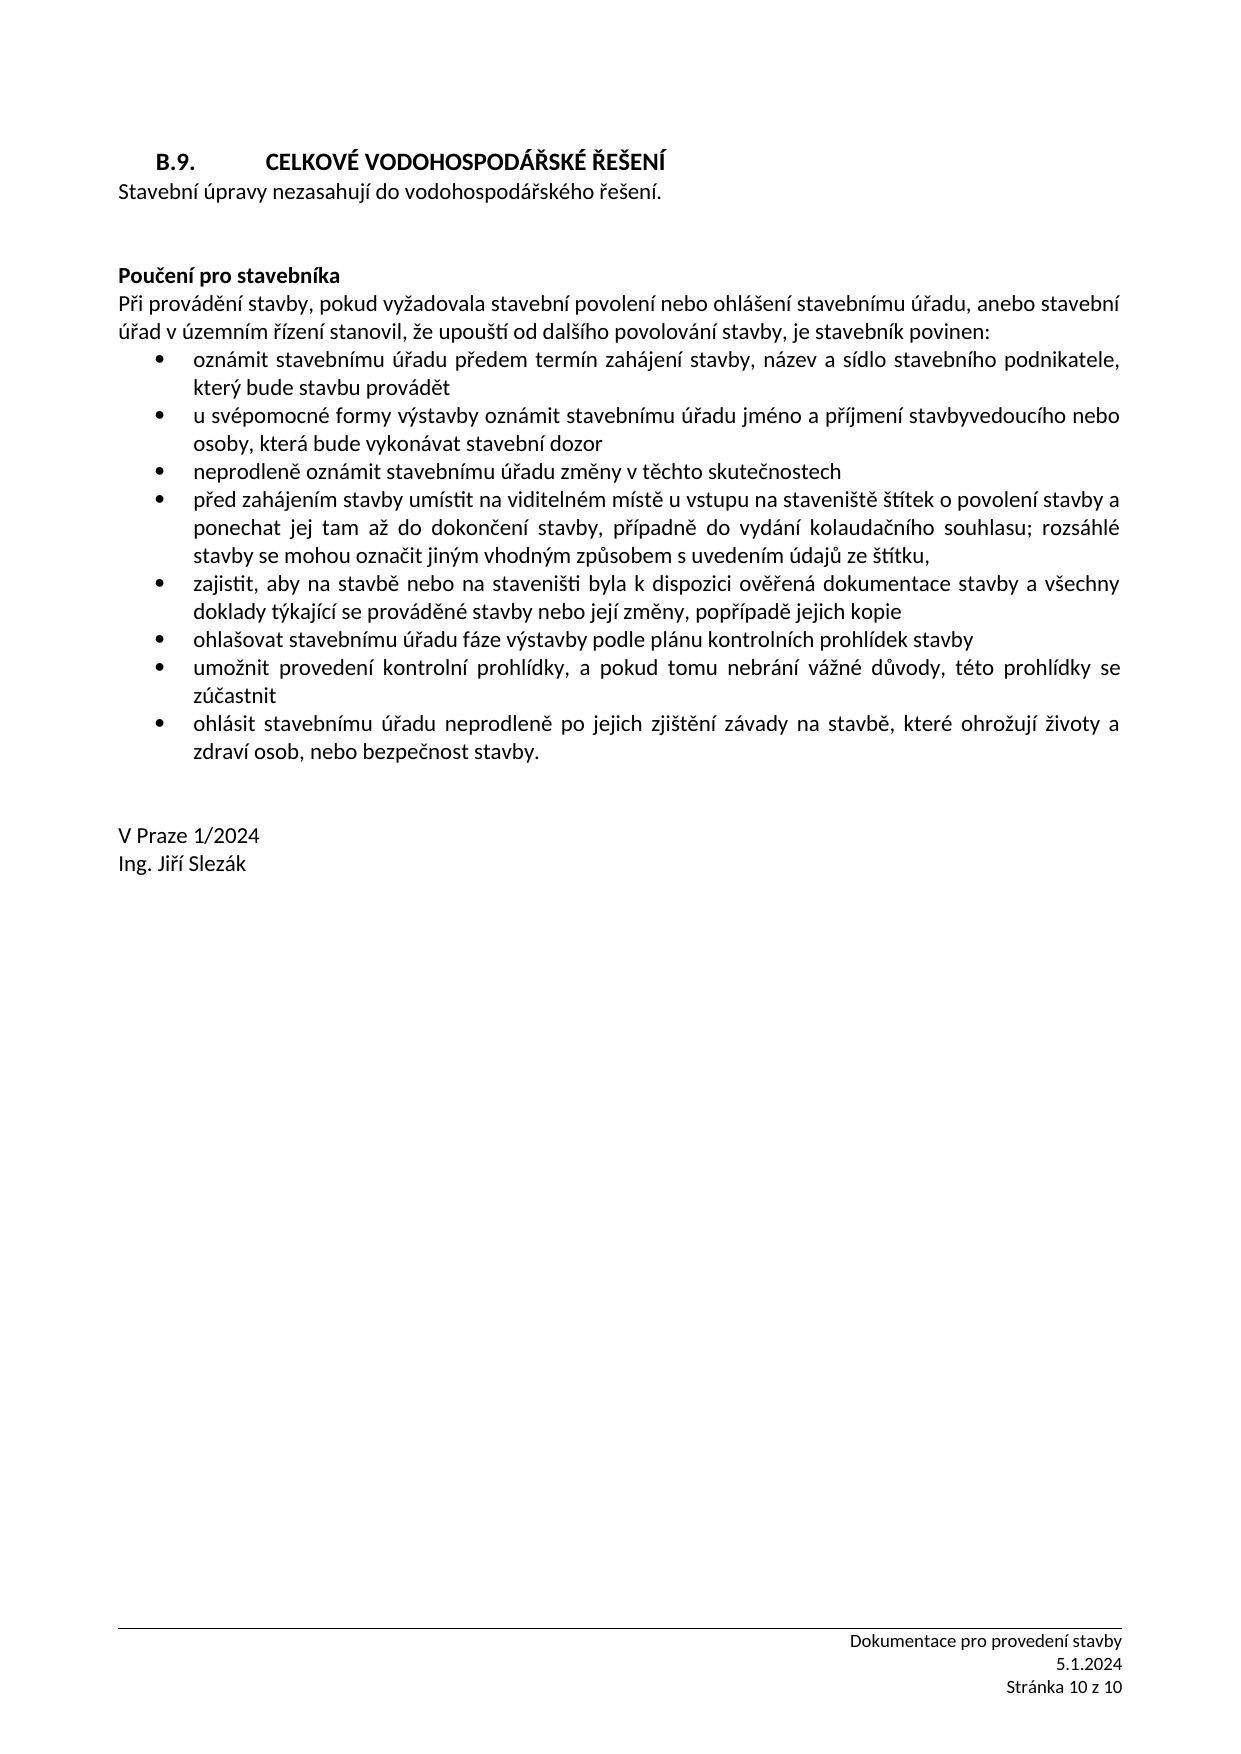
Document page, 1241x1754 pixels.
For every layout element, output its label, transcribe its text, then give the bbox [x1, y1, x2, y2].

subtitle CELKOVÉ VODOHOSPODÁŘSKÉ ŘEŠENÍ [156, 146, 1122, 177]
list neprodleně oznámit stavebnímu úřadu změny v těchto skutečnostech [156, 457, 1122, 485]
list u svépomocné formy výstavby oznámit stavebnímu úřadu jméno a příjmení stavbyvedoucího nebo osoby, která bude vykonávat stavební dozor [156, 401, 1122, 457]
list ohlásit stavebnímu úřadu neprodleně po jejich zjištění závady na stavbě, které ohrožují životy a zdraví osob, nebo bezpečnost stavby. [156, 709, 1122, 765]
text Ing. Jiří Slezák [118, 849, 1122, 877]
text Poučení pro stavebníka [118, 261, 1122, 289]
list před zahájením stavby umístit na viditelném místě u vstupu na staveniště štítek o povolení stavby a ponechat jej tam až do dokončení stavby, případně do vydání kolaudačního souhlasu; rozsáhlé stavby se mohou označit jiným vhodným způsobem s uvedením údajů ze štítku, [156, 485, 1122, 569]
list oznámit stavebnímu úřadu předem termín zahájení stavby, název a sídlo stavebního podnikatele, který bude stavbu provádět [156, 345, 1122, 401]
text Při provádění stavby, pokud vyžadovala stavební povolení nebo ohlášení stavebnímu úřadu, anebo stavební úřad v územním řízení stanovil, že upouští od dalšího povolování stavby, je stavebník povinen: [118, 289, 1122, 345]
list ohlašovat stavebnímu úřadu fáze výstavby podle plánu kontrolních prohlídek stavby [156, 625, 1122, 653]
list umožnit provedení kontrolní prohlídky, a pokud tomu nebrání vážné důvody, této prohlídky se zúčastnit [156, 653, 1122, 709]
text V Praze 1/2024 [118, 821, 1122, 849]
list zajistit, aby na stavbě nebo na staveništi byla k dispozici ověřená dokumentace stavby a všechny doklady týkající se prováděné stavby nebo její změny, popřípadě jejich kopie [156, 569, 1122, 625]
text Stavební úpravy nezasahují do vodohospodářského řešení. [118, 177, 1122, 205]
